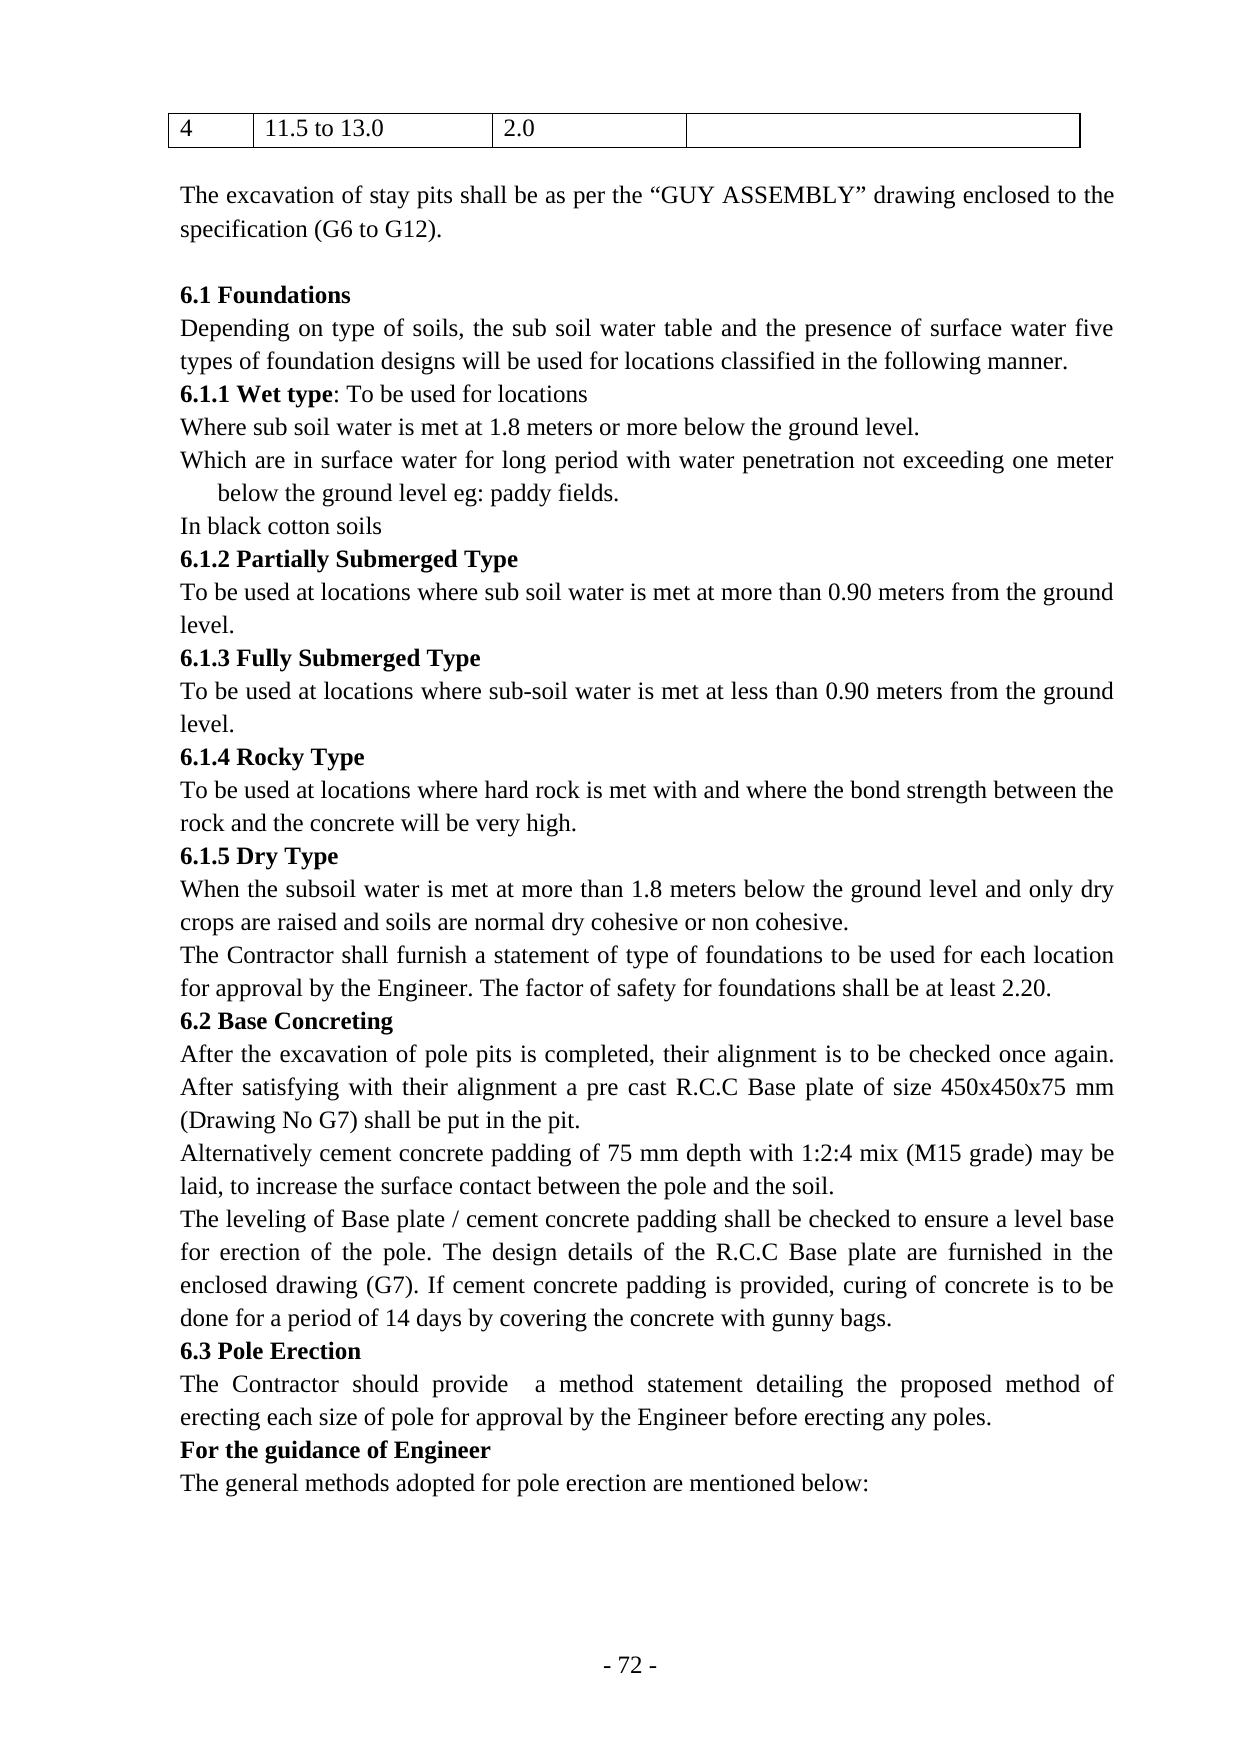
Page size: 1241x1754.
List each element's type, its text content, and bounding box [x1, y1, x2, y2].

text The leveling of Base plate / cement concrete padding shall be checked to ensure a level base for erection of the pole. The design details of the R.C.C Base plate are furnished in the enclosed drawing (G7). If cement concrete padding is provided, curing of concrete is to be done for a period of 14 days by covering the concrete with gunny bags. [180, 1204, 1115, 1332]
text Which are in surface water for long period with water penetration not exceeding one meter below the ground level eg: paddy fields. [180, 445, 1115, 507]
text Depending on type of soils, the sub soil water table and the presence of surface water five types of foundation designs will be used for locations classified in the following manner. [180, 313, 1115, 374]
text 6.1.4 Rocky Type [180, 742, 1115, 771]
text For the guidance of Engineer [180, 1435, 1115, 1464]
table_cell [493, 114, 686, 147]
text The Contractor should provide a method statement detailing the proposed method of erecting each size of pole for approval by the Engineer before erecting any poles. [180, 1369, 1115, 1431]
text To be used at locations where hard rock is met with and where the bond strength between the rock and the concrete will be very high. [180, 775, 1115, 837]
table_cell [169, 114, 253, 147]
text Alternatively cement concrete padding of 75 mm depth with 1:2:4 mix (M15 grade) may be laid, to increase the surface contact between the pole and the soil. [180, 1138, 1115, 1200]
text 6.1 Foundations [180, 280, 1115, 308]
text The general methods adopted for pole erection are mentioned below: [180, 1468, 1115, 1497]
text The excavation of stay pits shall be as per the “GUY ASSEMBLY” drawing enclosed to the specification (G6 to G12). [180, 181, 1115, 242]
text After the excavation of pole pits is completed, their alignment is to be checked once again. After satisfying with their alignment a pre cast R.C.C Base plate of size 450x450x75 mm (Drawing No G7) shall be put in the pit. [180, 1039, 1115, 1134]
text 6.1.5 Dry Type [180, 841, 1115, 870]
text To be used at locations where sub-soil water is met at less than 0.90 meters from the ground level. [180, 676, 1115, 738]
text Where sub soil water is met at 1.8 meters or more below the ground level. [180, 412, 1115, 441]
text 6.1.3 Fully Submerged Type [180, 643, 1115, 672]
text 6.2 Base Concreting [180, 1006, 1115, 1035]
text When the subsoil water is met at more than 1.8 meters below the ground level and only dry crops are raised and soils are normal dry cohesive or non cohesive. [180, 874, 1115, 936]
text 6.3 Pole Erection [180, 1336, 1115, 1365]
text 6.1.1 Wet type: To be used for locations [180, 379, 1115, 407]
text 6.1.2 Partially Submerged Type [180, 544, 1115, 573]
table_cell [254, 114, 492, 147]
text In black cotton soils [180, 511, 1115, 539]
text To be used at locations where sub soil water is met at more than 0.90 meters from the ground level. [180, 577, 1115, 639]
text The Contractor shall furnish a statement of type of foundations to be used for each location for approval by the Engineer. The factor of safety for foundations shall be at least 2.20. [180, 940, 1115, 1002]
